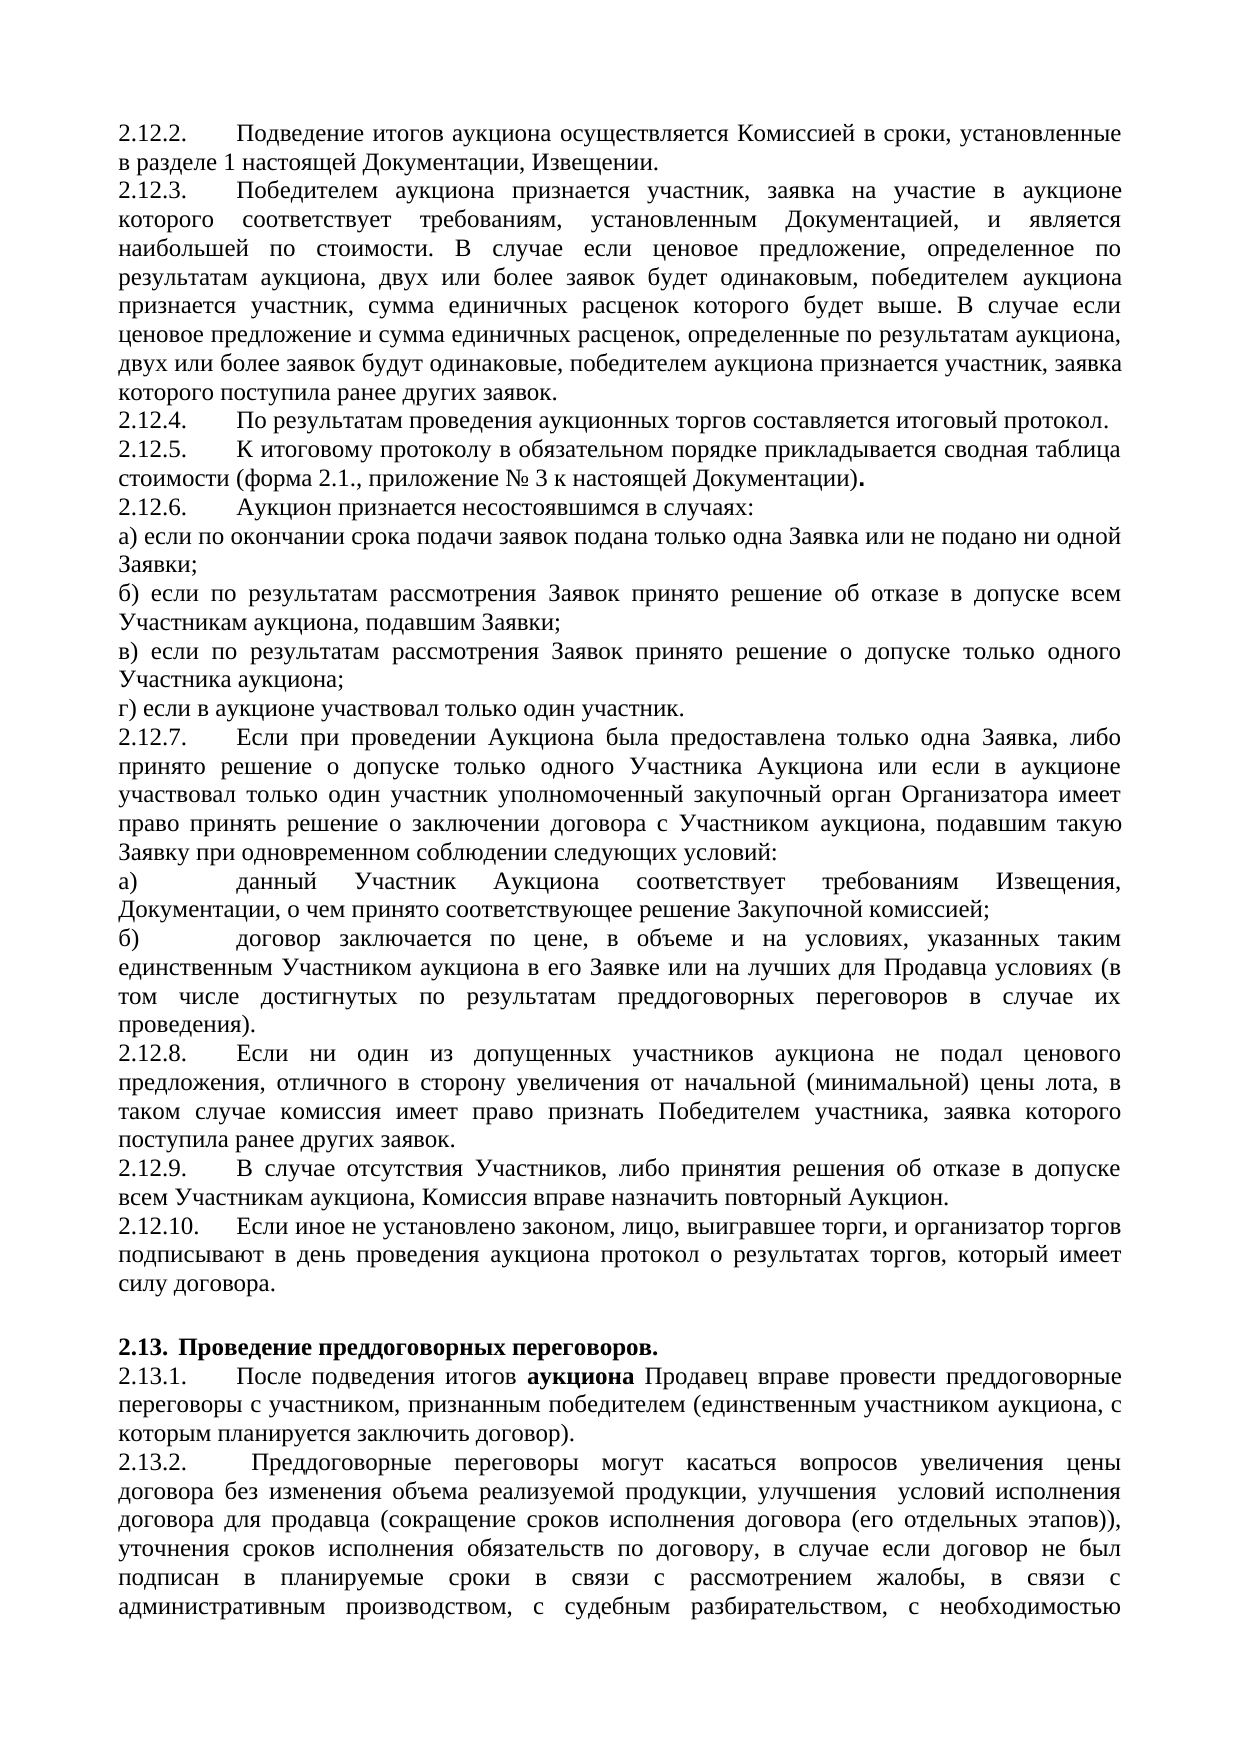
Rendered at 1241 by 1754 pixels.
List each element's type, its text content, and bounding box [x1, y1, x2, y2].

subtitle К итоговому протоколу в обязательном порядке прикладывается сводная таблица стоимости (форма 2.1., приложение № 3 к настоящей Документации). [118, 434, 1122, 492]
subtitle Победителем аукциона признается участник, заявка на участие в аукционе которого соответствует требованиям, установленным Документацией, и является наибольшей по стоимости. В случае если ценовое предложение, определенное по результатам аукциона, двух или более заявок будет одинаковым, победителем аукциона признается участник, сумма единичных расценок которого будет выше. В случае если ценовое предложение и сумма единичных расценок, определенные по результатам аукциона, двух или более заявок будут одинаковые, победителем аукциона признается участник, заявка которого поступила ранее других заявок. [118, 176, 1122, 406]
list данный Участник Аукциона соответствует требованиям Извещения, Документации, о чем принято соответствующее решение Закупочной комиссией; [118, 866, 1122, 923]
list в) если по результатам рассмотрения Заявок принято решение о допуске только одного Участника аукциона; [118, 636, 1122, 693]
list г) если в аукционе участвовал только один участник. [118, 693, 1122, 722]
subtitle После подведения итогов аукциона Продавец вправе провести преддоговорные переговоры с участником, признанным победителем (единственным участником аукциона, с которым планируется заключить договор). [118, 1361, 1122, 1447]
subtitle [118, 1447, 1122, 1619]
subtitle По результатам проведения аукционных торгов составляется итоговый протокол. [118, 406, 1122, 434]
list договор заключается по цене, в объеме и на условиях, указанных таким единственным Участником аукциона в его Заявке или на лучших для Продавца условиях (в том числе достигнутых по результатам преддоговорных переговоров в случае их проведения). [118, 923, 1122, 1038]
subtitle В случае отсутствия Участников, либо принятия решения об отказе в допуске всем Участникам аукциона, Комиссия вправе назначить повторный Аукцион. [118, 1153, 1122, 1211]
subtitle Аукцион признается несостоявшимся в случаях: [118, 492, 1122, 521]
subtitle Если ни один из допущенных участников аукциона не подал ценового предложения, отличного в сторону увеличения от начальной (минимальной) цены лота, в таком случае комиссия имеет право признать Победителем участника, заявка которого поступила ранее других заявок. [118, 1038, 1122, 1153]
list а) если по окончании срока подачи заявок подана только одна Заявка или не подано ни одной Заявки; [118, 521, 1122, 578]
subtitle Проведение преддоговорных переговоров. [118, 1332, 1122, 1361]
list б) если по результатам рассмотрения Заявок принято решение об отказе в допуске всем Участникам аукциона, подавшим Заявки; [118, 578, 1122, 636]
subtitle Подведение итогов аукциона осуществляется Комиссией в сроки, установленные в разделе 1 настоящей Документации, Извещении. [118, 118, 1122, 176]
subtitle Если иное не установлено законом, лицо, выигравшее торги, и организатор торгов подписывают в день проведения аукциона протокол о результатах торгов, который имеет силу договора. [118, 1211, 1122, 1297]
subtitle Если при проведении Аукциона была предоставлена только одна Заявка, либо принято решение о допуске только одного Участника Аукциона или если в аукционе участвовал только один участник уполномоченный закупочный орган Организатора имеет право принять решение о заключении договора с Участником аукциона, подавшим такую Заявку при одновременном соблюдении следующих условий: [118, 722, 1122, 866]
